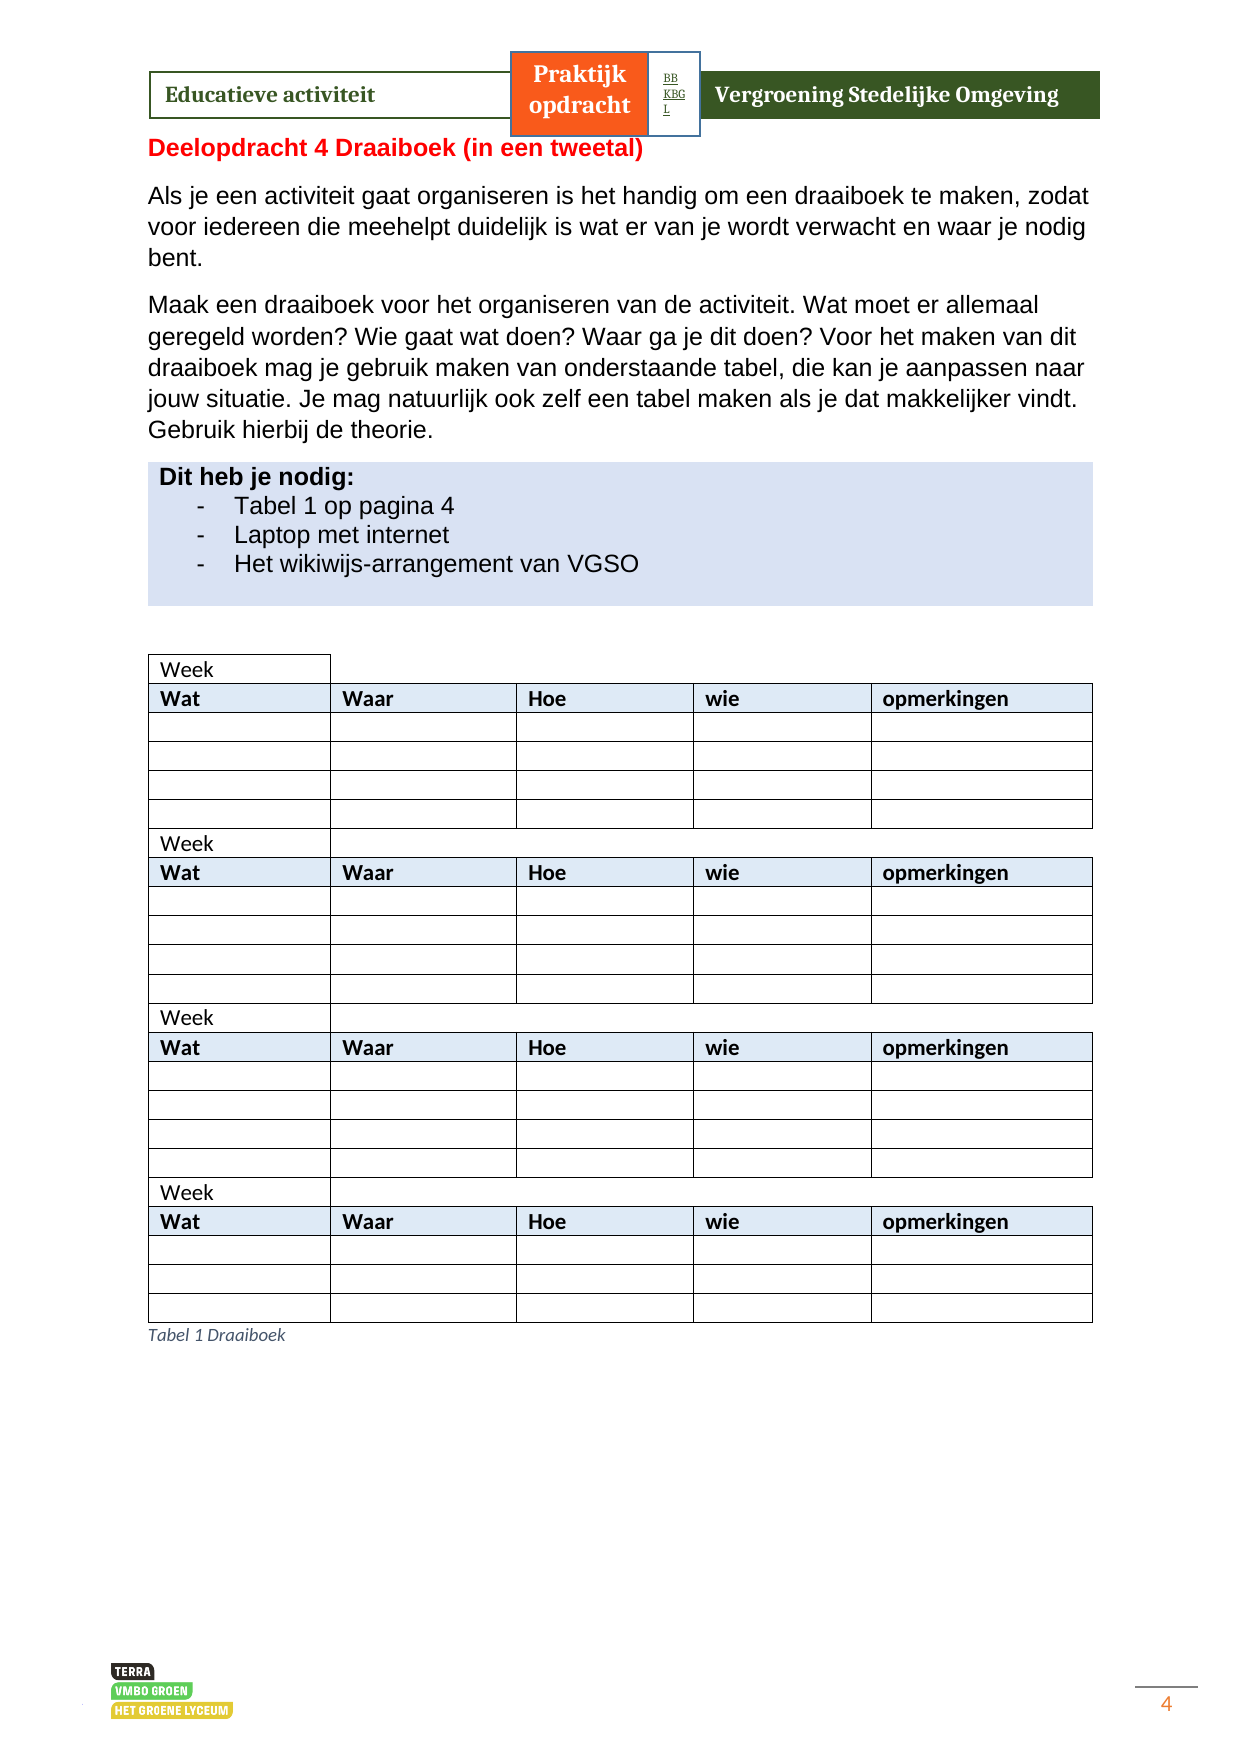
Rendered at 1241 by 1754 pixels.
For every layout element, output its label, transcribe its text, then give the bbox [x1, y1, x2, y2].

table_header Dit heb je nodig: Tabel 1 op pagina 4 Laptop met internet Het wikiwijs-arrangement van VGSO [148, 462, 1093, 606]
table_cell [694, 1236, 871, 1264]
table_cell [517, 975, 693, 1002]
table_cell [694, 1149, 871, 1177]
table_cell Waar [331, 1033, 516, 1061]
table_cell Waar [331, 858, 516, 886]
table_cell [872, 1265, 1092, 1293]
table_cell [331, 1149, 516, 1177]
table_cell [331, 1091, 516, 1119]
table_cell Week [149, 829, 330, 857]
table_cell wie [694, 858, 871, 886]
table_cell wie [694, 684, 871, 712]
table_cell Wat [149, 858, 330, 886]
table_cell [149, 742, 330, 770]
table_cell [694, 1265, 871, 1293]
table_cell Hoe [517, 684, 693, 712]
table_cell [872, 800, 1092, 828]
table_cell [149, 713, 330, 741]
table_cell [331, 975, 516, 1002]
table_cell Hoe [517, 858, 693, 886]
table_cell [331, 1062, 516, 1090]
picture [82, 1662, 234, 1720]
table_cell [517, 1091, 693, 1119]
table_cell [872, 945, 1092, 973]
table_cell [872, 1294, 1092, 1322]
table_cell opmerkingen [872, 858, 1092, 886]
table_cell [694, 916, 871, 944]
table_cell [331, 1294, 516, 1322]
table_cell [517, 800, 693, 828]
table_cell [517, 1294, 693, 1322]
table_cell [149, 1265, 330, 1293]
table_cell [331, 916, 516, 944]
table_cell [331, 1120, 516, 1148]
table_cell [694, 887, 871, 915]
table_cell [149, 1120, 330, 1148]
table_cell Wat [149, 684, 330, 712]
table_cell opmerkingen [872, 684, 1092, 712]
table_header Week [149, 655, 330, 683]
table_cell opmerkingen [872, 1033, 1092, 1061]
table_cell [517, 1236, 693, 1264]
table_cell opmerkingen [872, 1207, 1092, 1235]
table_cell [149, 975, 330, 1002]
table_cell Hoe [517, 1033, 693, 1061]
table_cell Wat [149, 1207, 330, 1235]
table_cell Week [149, 1178, 330, 1206]
table_cell [872, 713, 1092, 741]
table_cell [517, 1149, 693, 1177]
table_cell [872, 742, 1092, 770]
table_cell [331, 800, 516, 828]
table_cell [872, 1236, 1092, 1264]
table_cell [517, 771, 693, 799]
table_cell [872, 1120, 1092, 1148]
table_cell [149, 1149, 330, 1177]
table_cell [149, 1091, 330, 1119]
table_cell [517, 1120, 693, 1148]
table_cell [149, 800, 330, 828]
table_cell [331, 713, 516, 741]
table_cell [872, 1149, 1092, 1177]
table_cell [694, 975, 871, 1002]
table_cell [149, 945, 330, 973]
table_cell [331, 945, 516, 973]
table_cell [517, 887, 693, 915]
table_cell [872, 1091, 1092, 1119]
table_cell [694, 742, 871, 770]
table_cell [517, 945, 693, 973]
table_cell Week [149, 1004, 330, 1032]
table_cell Wat [149, 1033, 330, 1061]
table_cell [331, 1265, 516, 1293]
table_cell Hoe [517, 1207, 693, 1235]
table_cell [331, 742, 516, 770]
table_cell [694, 713, 871, 741]
table_cell [331, 1236, 516, 1264]
table_cell [694, 1091, 871, 1119]
table_cell [694, 1062, 871, 1090]
table_cell [872, 887, 1092, 915]
table_cell [149, 916, 330, 944]
text Als je een activiteit gaat organiseren is het handig om een draaiboek te maken, zodat voor iedereen die meehelpt duidelijk is wat er van je wordt verwacht en waar je nodig bent. [148, 181, 1093, 271]
table_cell [517, 916, 693, 944]
table_cell [517, 742, 693, 770]
table_cell [149, 1236, 330, 1264]
table_cell [331, 887, 516, 915]
text Maak een draaiboek voor het organiseren van de activiteit. Wat moet er allemaal geregeld worden? Wie gaat wat doen? Waar ga je dit doen? Voor het maken van dit draaiboek mag je gebruik maken van onderstaande tabel, die kan je aanpassen naar jouw situatie. Je mag natuurlijk ook zelf een tabel maken als je dat makkelijker vindt. Gebruik hierbij de theorie. [148, 290, 1093, 443]
table_cell [694, 800, 871, 828]
table_cell [149, 771, 330, 799]
table_cell [331, 771, 516, 799]
table_cell [872, 771, 1092, 799]
table_cell [149, 1294, 330, 1322]
table_cell [517, 1265, 693, 1293]
table_cell [694, 1120, 871, 1148]
table_cell [149, 1062, 330, 1090]
table_cell Waar [331, 684, 516, 712]
table_cell wie [694, 1207, 871, 1235]
table_cell [694, 771, 871, 799]
table_cell wie [694, 1033, 871, 1061]
text Deelopdracht 4 Draaiboek (in een tweetal) [148, 133, 1093, 162]
table_cell Waar [331, 1207, 516, 1235]
table_cell [517, 1062, 693, 1090]
table_cell [872, 1062, 1092, 1090]
table_cell [149, 887, 330, 915]
table_cell [872, 975, 1092, 1002]
table_cell [517, 713, 693, 741]
table_cell [694, 945, 871, 973]
table_cell [694, 1294, 871, 1322]
table_cell [872, 916, 1092, 944]
